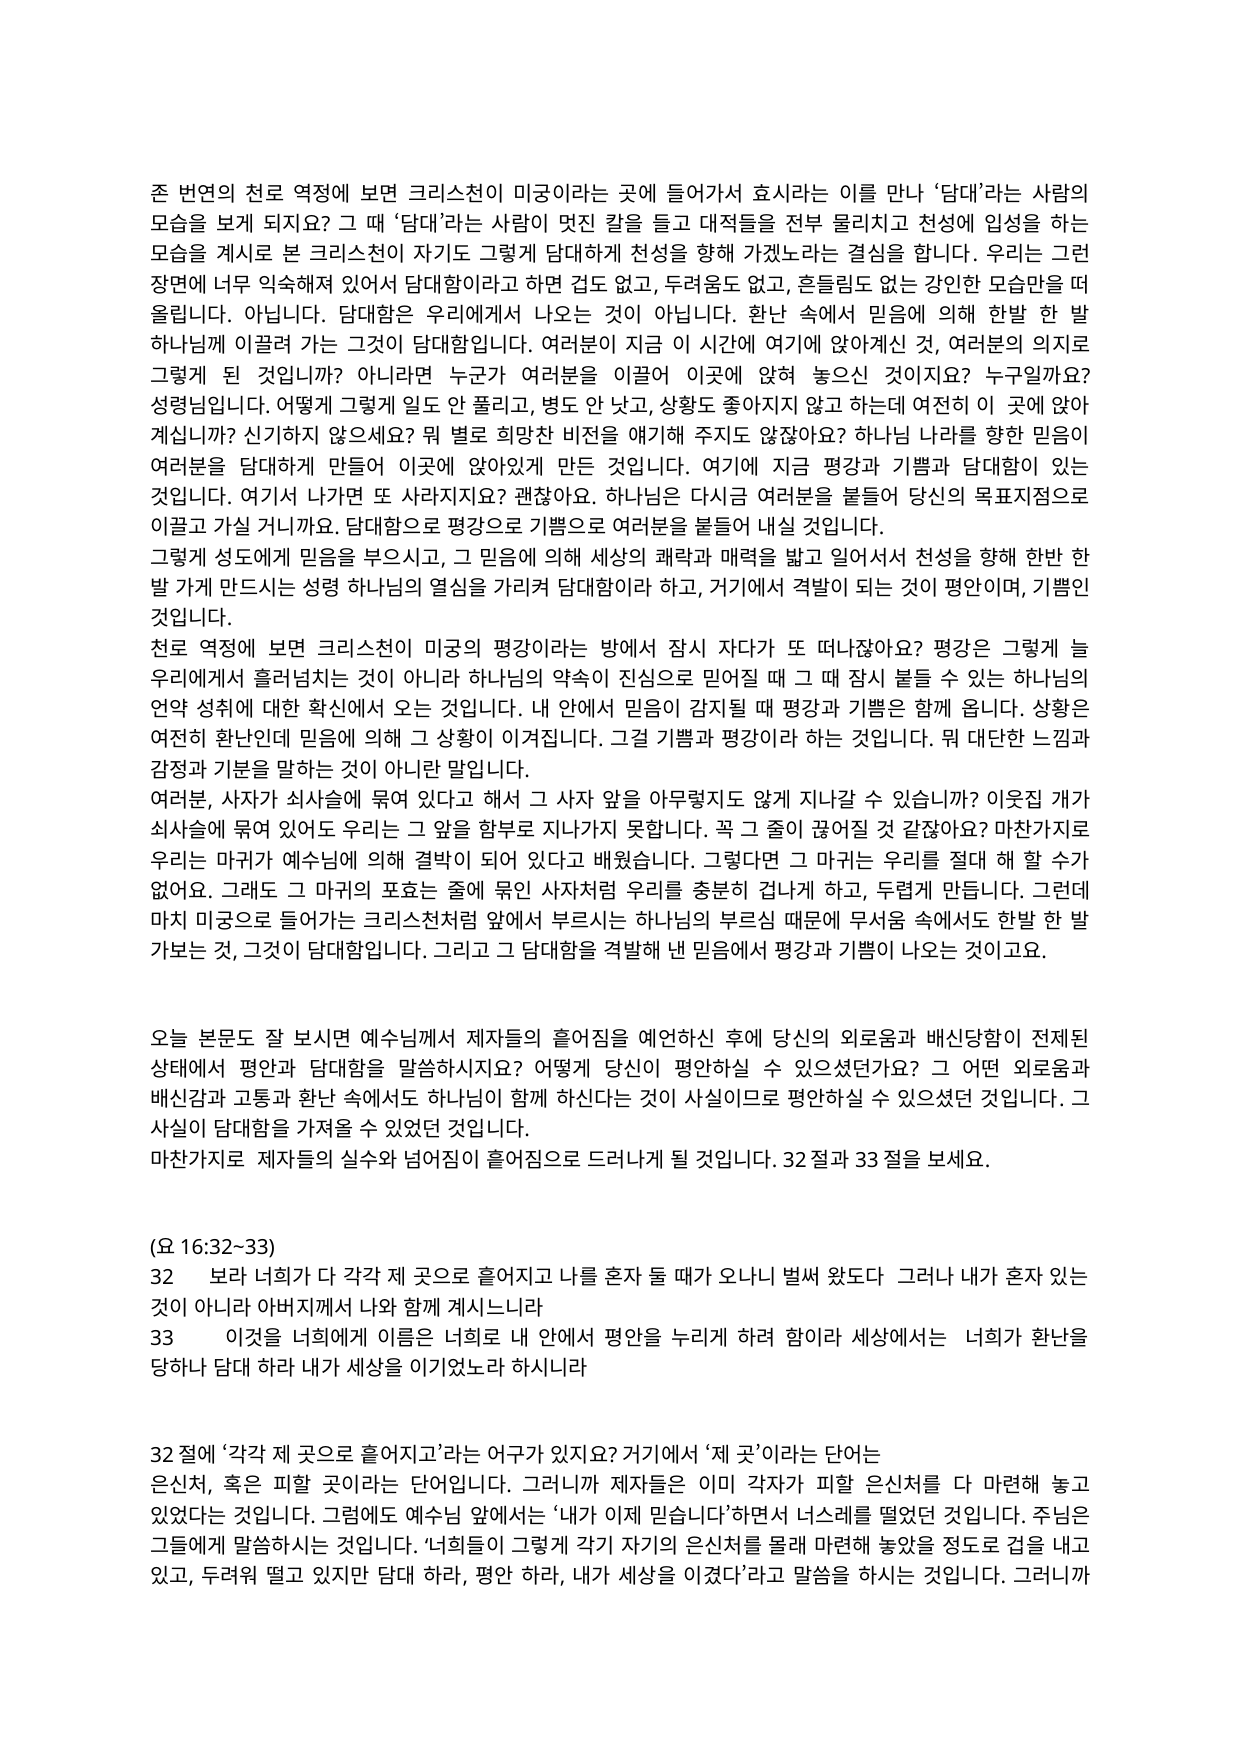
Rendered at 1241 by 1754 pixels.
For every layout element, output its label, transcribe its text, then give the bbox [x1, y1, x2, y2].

text 32 보라 너희가 다 각각 제 곳으로 흩어지고 나를 혼자 둘 때가 오나니 벌써 왔도다 그러나 내가 혼자 있는 것이 아니라 아버지께서 나와 함께 계시느니라 [150, 1261, 1090, 1321]
text 33 이것을 너희에게 이름은 너희로 내 안에서 평안을 누리게 하려 함이라 세상에서는 너희가 환난을 당하나 담대 하라 내가 세상을 이기었노라 하시니라 [150, 1321, 1090, 1382]
text 오늘 본문도 잘 보시면 예수님께서 제자들의 흩어짐을 예언하신 후에 당신의 외로움과 배신당함이 전제된 상태에서 평안과 담대함을 말씀하시지요? 어떻게 당신이 평안하실 수 있으셨던가요? 그 어떤 외로움과 배신감과 고통과 환난 속에서도 하나님이 함께 하신다는 것이 사실이므로 평안하실 수 있으셨던 것입니다. 그 사실이 담대함을 가져올 수 있었던 것입니다. [150, 1022, 1090, 1143]
text 천로 역정에 보면 크리스천이 미궁의 평강이라는 방에서 잠시 자다가 또 떠나잖아요? 평강은 그렇게 늘 우리에게서 흘러넘치는 것이 아니라 하나님의 약속이 진심으로 믿어질 때 그 때 잠시 붙들 수 있는 하나님의 언약 성취에 대한 확신에서 오는 것입니다. 내 안에서 믿음이 감지될 때 평강과 기쁨은 함께 옵니다. 상황은 여전히 환난인데 믿음에 의해 그 상황이 이겨집니다. 그걸 기쁨과 평강이라 하는 것입니다. 뭐 대단한 느낌과 감정과 기분을 말하는 것이 아니란 말입니다. [150, 632, 1090, 783]
text 그렇게 성도에게 믿음을 부으시고, 그 믿음에 의해 세상의 쾌락과 매력을 밟고 일어서서 천성을 향해 한반 한 발 가게 만드시는 성령 하나님의 열심을 가리켜 담대함이라 하고, 거기에서 격발이 되는 것이 평안이며, 기쁨인 것입니다. [150, 541, 1090, 632]
text 존 번연의 천로 역정에 보면 크리스천이 미궁이라는 곳에 들어가서 효시라는 이를 만나 ‘담대’라는 사람의 모습을 보게 되지요? 그 때 ‘담대’라는 사람이 멋진 칼을 들고 대적들을 전부 물리치고 천성에 입성을 하는 모습을 계시로 본 크리스천이 자기도 그렇게 담대하게 천성을 향해 가겠노라는 결심을 합니다. 우리는 그런 장면에 너무 익숙해져 있어서 담대함이라고 하면 겁도 없고, 두려움도 없고, 흔들림도 없는 강인한 모습만을 떠 올립니다. 아닙니다. 담대함은 우리에게서 나오는 것이 아닙니다. 환난 속에서 믿음에 의해 한발 한 발 하나님께 이끌려 가는 그것이 담대함입니다. 여러분이 지금 이 시간에 여기에 앉아계신 것, 여러분의 의지로 그렇게 된 것입니까? 아니라면 누군가 여러분을 이끌어 이곳에 앉혀 놓으신 것이지요? 누구일까요? 성령님입니다. 어떻게 그렇게 일도 안 풀리고, 병도 안 낫고, 상황도 좋아지지 않고 하는데 여전히 이 곳에 앉아 계십니까? 신기하지 않으세요? 뭐 별로 희망찬 비전을 얘기해 주지도 않잖아요? 하나님 나라를 향한 믿음이 여러분을 담대하게 만들어 이곳에 앉아있게 만든 것입니다. 여기에 지금 평강과 기쁨과 담대함이 있는 것입니다. 여기서 나가면 또 사라지지요? 괜찮아요. 하나님은 다시금 여러분을 붙들어 당신의 목표지점으로 이끌고 가실 거니까요. 담대함으로 평강으로 기쁨으로 여러분을 붙들어 내실 것입니다. [150, 177, 1090, 541]
text 32절에 ‘각각 제 곳으로 흩어지고’라는 어구가 있지요? 거기에서 ‘제 곳’이라는 단어는 [150, 1438, 1090, 1469]
text (요16:32~33) [150, 1230, 1090, 1261]
text 여러분, 사자가 쇠사슬에 묶여 있다고 해서 그 사자 앞을 아무렇지도 않게 지나갈 수 있습니까? 이웃집 개가 쇠사슬에 묶여 있어도 우리는 그 앞을 함부로 지나가지 못합니다. 꼭 그 줄이 끊어질 것 같잖아요? 마찬가지로 우리는 마귀가 예수님에 의해 결박이 되어 있다고 배웠습니다. 그렇다면 그 마귀는 우리를 절대 해 할 수가 없어요. 그래도 그 마귀의 포효는 줄에 묶인 사자처럼 우리를 충분히 겁나게 하고, 두렵게 만듭니다. 그런데 마치 미궁으로 들어가는 크리스천처럼 앞에서 부르시는 하나님의 부르심 때문에 무서움 속에서도 한발 한 발 가보는 것, 그것이 담대함입니다. 그리고 그 담대함을 격발해 낸 믿음에서 평강과 기쁨이 나오는 것이고요. [150, 783, 1090, 965]
text 마찬가지로 제자들의 실수와 넘어짐이 흩어짐으로 드러나게 될 것입니다. 32절과 33절을 보세요. [150, 1143, 1090, 1173]
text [150, 1469, 1090, 1590]
